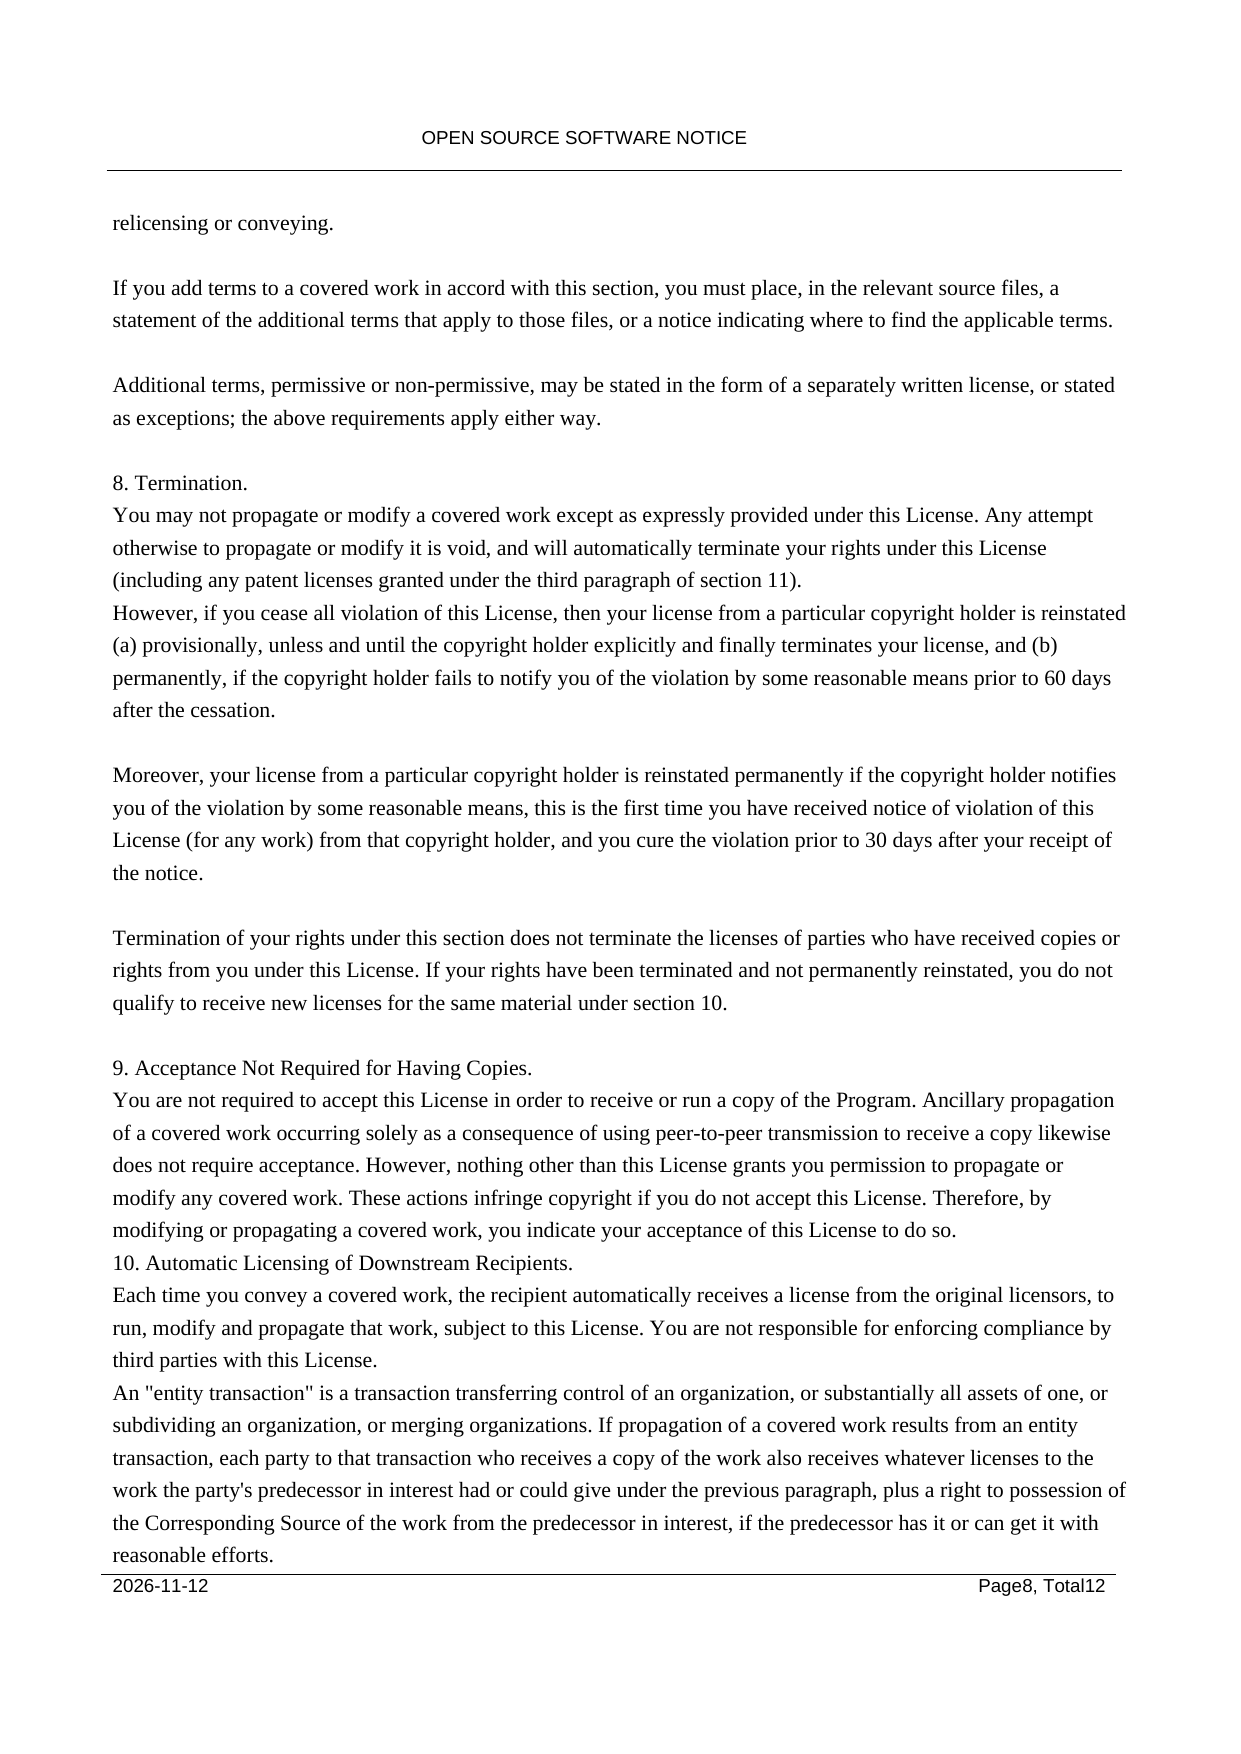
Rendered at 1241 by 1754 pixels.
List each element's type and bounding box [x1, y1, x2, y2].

text [112, 206, 1128, 1571]
